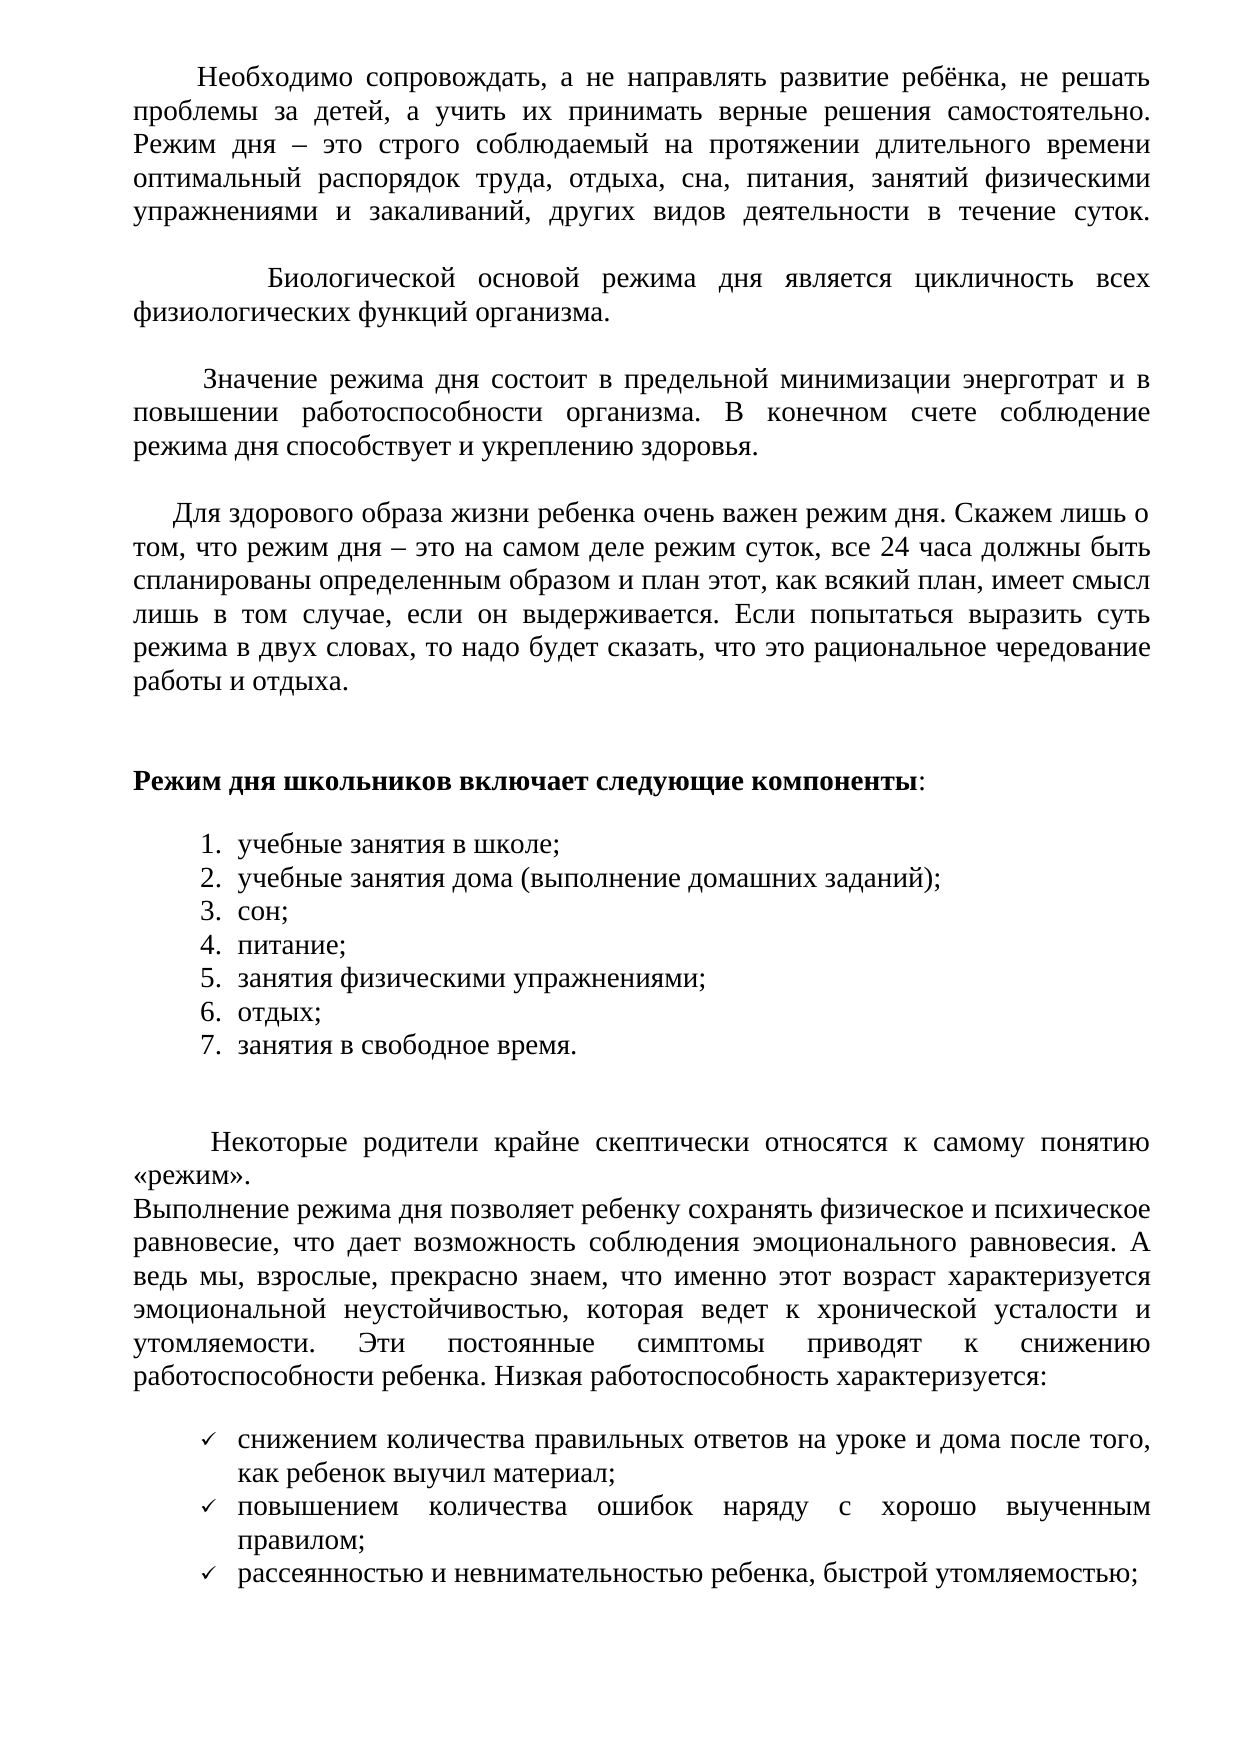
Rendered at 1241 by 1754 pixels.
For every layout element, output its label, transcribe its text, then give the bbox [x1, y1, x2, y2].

list повышением количества ошибок наряду с хорошо выученным правилом; [200, 1488, 1152, 1555]
list учебные занятия дома (выполнение домашних заданий); [200, 860, 1152, 893]
list снижением количества правильных ответов на уроке и дома после того, как ребенок выучил материал; [200, 1421, 1152, 1488]
text Необходимо сопровождать, а не направлять развитие ребёнка, не решать проблемы за детей, а учить их принимать верные решения самостоятельно. Режим дня – это строго соблюдаемый на протяжении длительного времени оптимальный распорядок труда, отдыха, сна, питания, занятий физическими упражнениями и закаливаний, других видов деятельности в течение суток. Биологической основой режима дня является цикличность всех физиологических функций организма. [133, 59, 1152, 327]
list рассеянностью и невнимательностью ребенка, быстрой утомляемостью; [200, 1555, 1152, 1589]
list сон; [200, 893, 1152, 927]
list занятия в свободное время. [200, 1027, 1152, 1061]
list занятия физическими упражнениями; [200, 960, 1152, 994]
text Некоторые родители крайне скептически относятся к самому понятию «режим». Выполнение режима дня позволяет ребенку сохранять физическое и психическое равновесие, что дает возможность соблюдения эмоционального равновесия. А ведь мы, взрослые, прекрасно знаем, что именно этот возраст характеризуется эмоциональной неустойчивостью, которая ведет к хронической усталости и утомляемости. Эти постоянные симптомы приводят к снижению работоспособности ребенка. Низкая работоспособность характеризуется: [133, 1090, 1152, 1392]
list отдых; [200, 994, 1152, 1027]
text Для здорового образа жизни ребенка очень важен режим дня. Скажем лишь о том, что режим дня – это на самом деле режим суток, все 24 часа должны быть спланированы определенным образом и план этот, как всякий план, имеет смысл лишь в том случае, если он выдерживается. Если попытаться выразить суть режима в двух словах, то надо будет сказать, что это рациональное чередование работы и отдыха. [133, 462, 1152, 696]
text Режим дня школьников включает следующие компоненты: [133, 696, 1152, 797]
list учебные занятия в школе; [200, 826, 1152, 860]
list питание; [200, 927, 1152, 960]
text Значение режима дня состоит в предельной минимизации энерготрат и в повышении работоспособности организма. В конечном счете соблюдение режима дня способствует и укреплению здоровья. [133, 327, 1152, 462]
